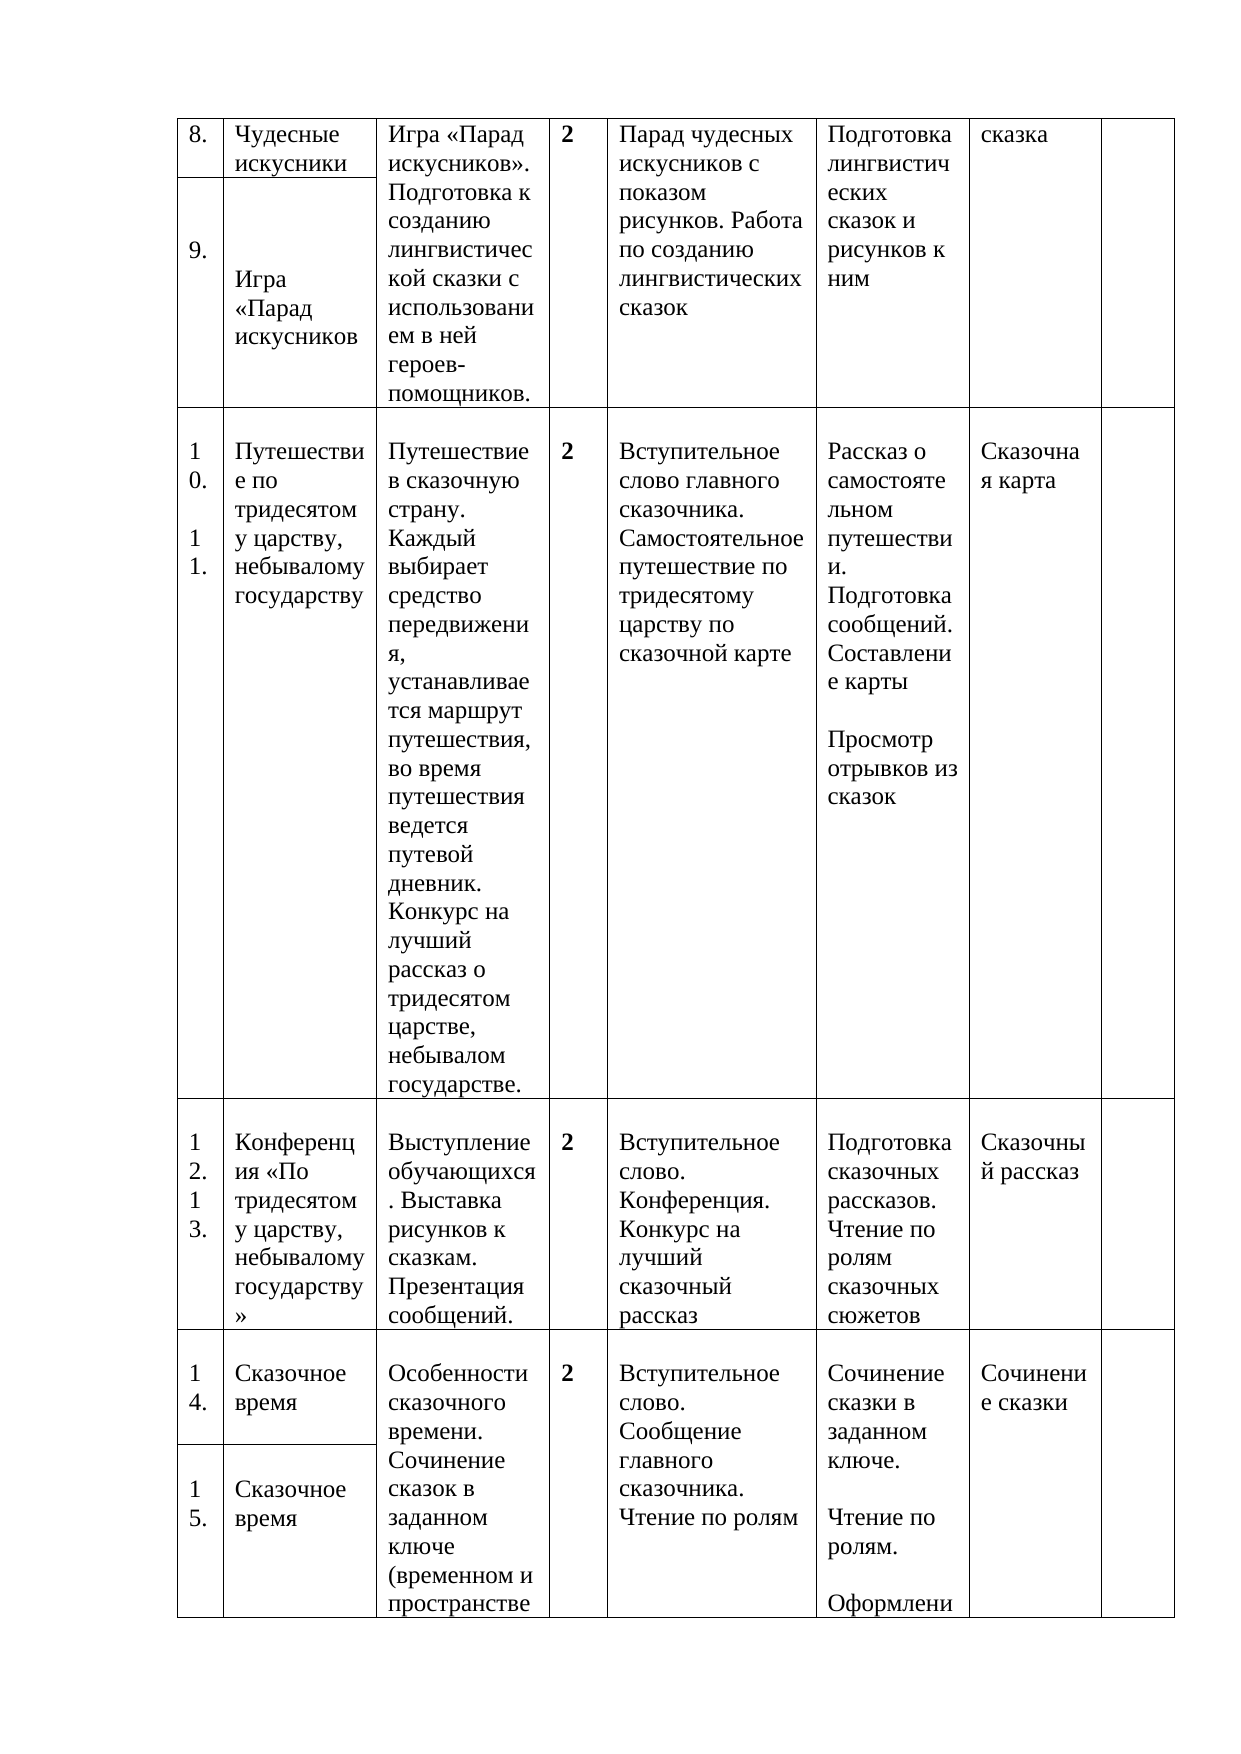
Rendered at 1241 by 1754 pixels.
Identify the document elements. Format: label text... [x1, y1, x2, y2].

table_cell Конференция «По тридесятому царству, небывалому государству» [224, 1099, 376, 1329]
table_cell Сказочное время [224, 1445, 376, 1617]
table_cell Сказочное время [224, 1330, 376, 1444]
table_cell Путешествие в сказочную страну. Каждый выбирает средство передвижения, устанавливается маршрут путешествия, во время путешествия ведется путевой дневник. Конкурс на лучший рассказ о тридесятом царстве, небывалом государстве. [377, 408, 549, 1098]
table_cell Выступление обучающихся. Выставка рисунков к сказкам. Презентация сообщений. [377, 1099, 549, 1329]
table_cell 2 [550, 1330, 607, 1617]
table_cell Вступительное слово. Конференция. Конкурс на лучший сказочный рассказ [608, 1099, 816, 1329]
table_cell [1102, 408, 1174, 1098]
table_cell 9. [178, 178, 223, 407]
table_cell Сказочная карта [970, 408, 1101, 1098]
table_cell [1102, 1099, 1174, 1329]
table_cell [608, 119, 816, 407]
table_cell Чудесные искусники [224, 119, 376, 177]
table_cell Особенности сказочного времени. Сочинение сказок в заданном ключе (временном и пространственном). Оформление сказочного дневника. [377, 1330, 549, 1617]
table_cell Сказочный рассказ [970, 1099, 1101, 1329]
table_cell [1102, 119, 1174, 407]
table_cell Игра «Парад искусников [224, 178, 376, 407]
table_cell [377, 119, 549, 407]
table_cell 2 [550, 119, 607, 407]
table_cell сказка [970, 119, 1101, 407]
table_cell 2 [550, 408, 607, 1098]
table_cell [817, 119, 969, 407]
table_cell 15. [178, 1445, 223, 1617]
table_cell 10. 11. [178, 408, 223, 1098]
table_cell [1102, 1330, 1174, 1617]
table_cell 8. [178, 119, 223, 177]
table_cell Сочинение сказки в заданном ключе. Чтение по ролям. Оформление дневниковой страницы [817, 1330, 969, 1617]
table_cell Рассказ о самостоятельном путешествии. Подготовка сообщений. Составление карты Просмотр отрывков из сказок [817, 408, 969, 1098]
table_cell 2 [550, 1099, 607, 1329]
table_cell Вступительное слово. Сообщение главного сказочника. Чтение по ролям [608, 1330, 816, 1617]
table_cell Сочинение сказки [970, 1330, 1101, 1617]
table_cell 12. 13. [178, 1099, 223, 1329]
table_cell Вступительное слово главного сказочника. Самостоятельное путешествие по тридесятому царству по сказочной карте [608, 408, 816, 1098]
table_cell Подготовка сказочных рассказов. Чтение по ролям сказочных сюжетов [817, 1099, 969, 1329]
table_cell 14. [178, 1330, 223, 1444]
table_cell Путешествие по тридесятому царству, небывалому государству [224, 408, 376, 1098]
